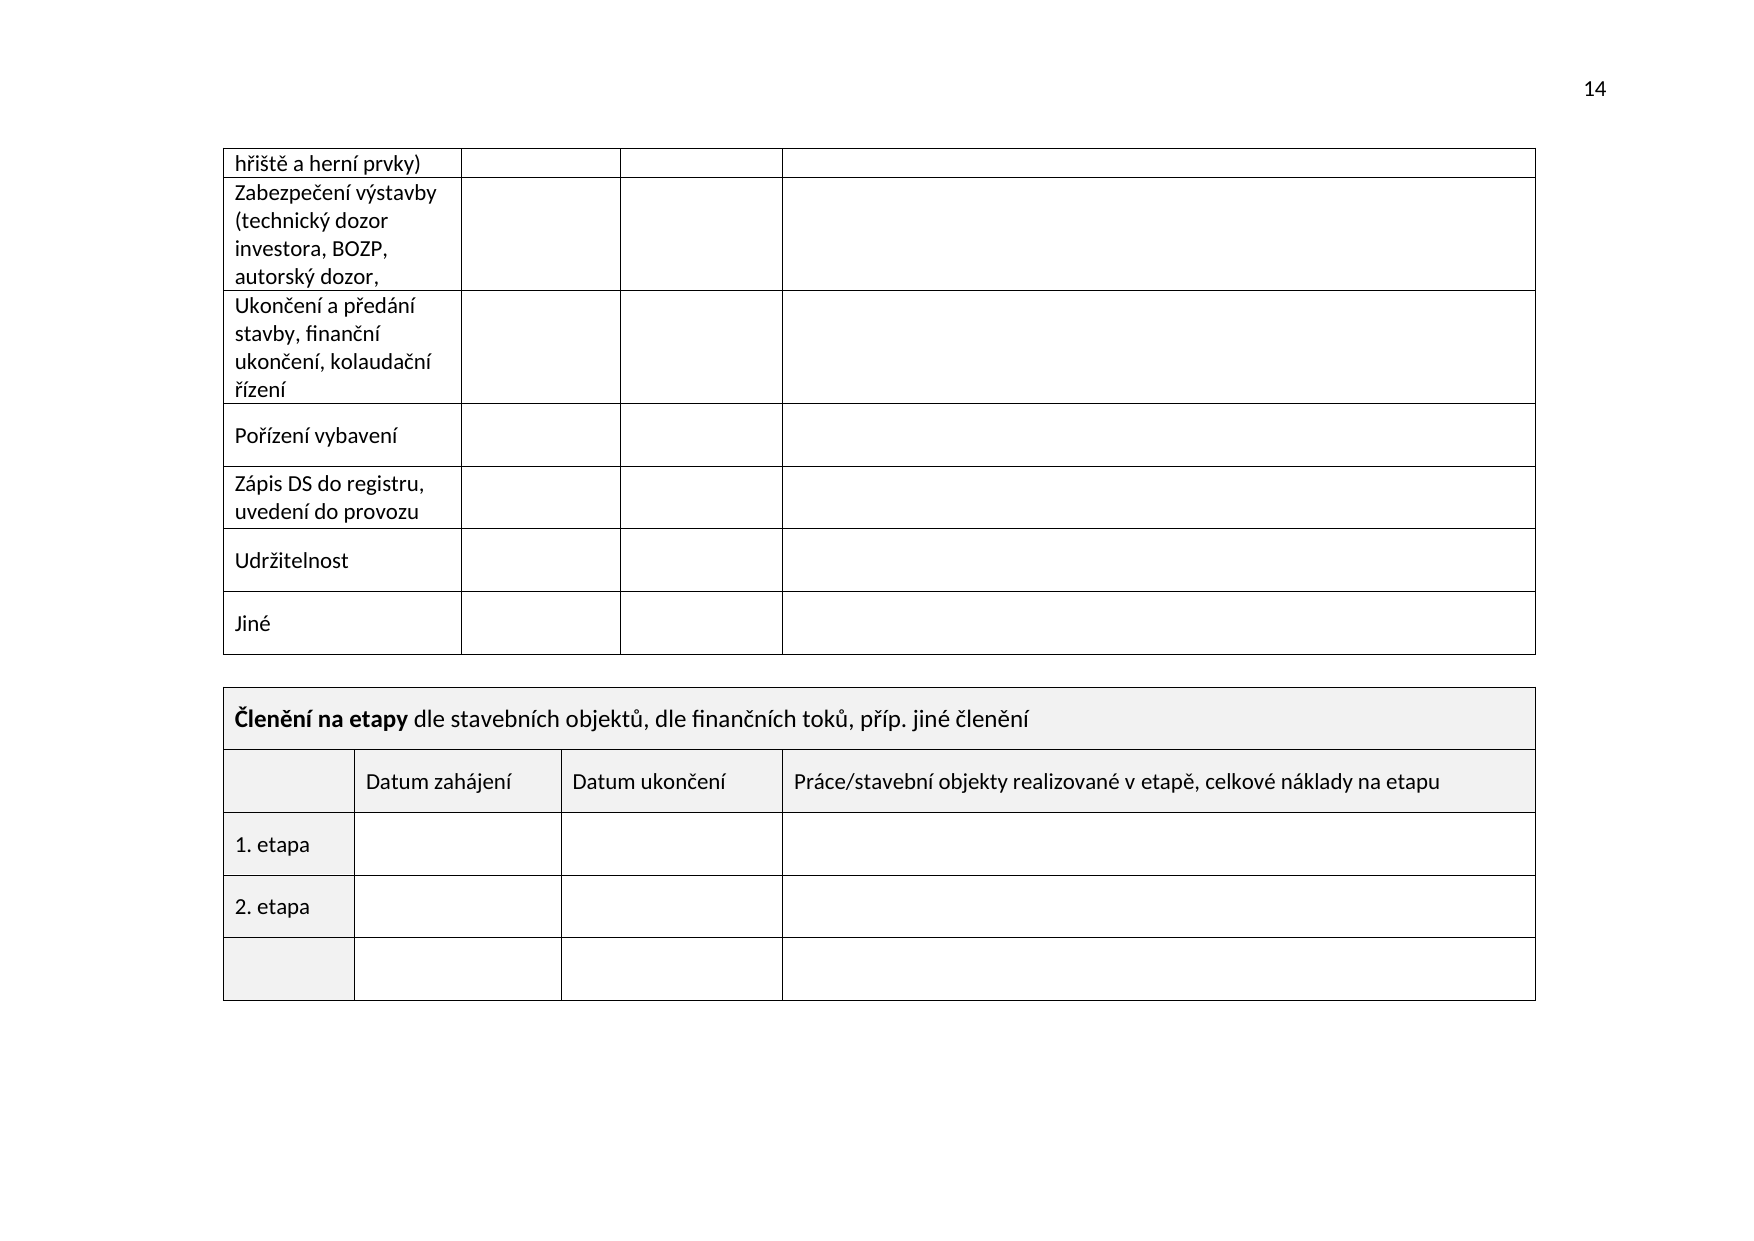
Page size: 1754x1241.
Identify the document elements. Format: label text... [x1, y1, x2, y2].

table_cell 1. etapa [224, 813, 354, 874]
table_cell [462, 291, 620, 403]
table_cell [783, 529, 1535, 591]
table_cell [224, 938, 354, 1000]
table_cell [783, 467, 1535, 528]
table_cell Udržitelnost [224, 529, 461, 591]
table_cell [462, 592, 620, 653]
table_cell Datum zahájení [355, 750, 561, 812]
table_cell [783, 291, 1535, 403]
table_cell [783, 813, 1535, 874]
table_cell [783, 938, 1535, 1000]
table_cell [621, 467, 782, 528]
table_cell [621, 291, 782, 403]
table_cell [355, 876, 561, 937]
table_cell [562, 813, 782, 874]
table_cell Zápis DS do registru, uvedení do provozu [224, 467, 461, 528]
table_cell [224, 750, 354, 812]
table_cell [783, 876, 1535, 937]
table_cell Zabezpečení výstavby (technický dozor investora, BOZP, autorský dozor, [224, 178, 461, 290]
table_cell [224, 149, 461, 177]
table_cell [783, 592, 1535, 653]
table_cell [462, 467, 620, 528]
table_cell [783, 149, 1535, 177]
table_cell [462, 404, 620, 466]
table_cell Datum ukončení [562, 750, 782, 812]
table_cell 2. etapa [224, 876, 354, 937]
table_cell Pořízení vybavení [224, 404, 461, 466]
table_header Členění na etapy dle stavebních objektů, dle finančních toků, příp. jiné členění [224, 688, 1535, 749]
table_cell Jiné [224, 592, 461, 653]
table_cell [462, 149, 620, 177]
table_cell [462, 178, 620, 290]
table_cell [621, 149, 782, 177]
table_cell [355, 938, 561, 1000]
table_cell [783, 404, 1535, 466]
table_cell [621, 592, 782, 653]
table_cell [621, 178, 782, 290]
table_cell [621, 529, 782, 591]
table_cell [462, 529, 620, 591]
table_cell [562, 938, 782, 1000]
table_cell [621, 404, 782, 466]
table_cell Práce/stavební objekty realizované v etapě, celkové náklady na etapu [783, 750, 1535, 812]
table_cell [355, 813, 561, 874]
table_cell [562, 876, 782, 937]
table_cell Ukončení a předání stavby, finanční ukončení, kolaudační řízení [224, 291, 461, 403]
table_cell [783, 178, 1535, 290]
